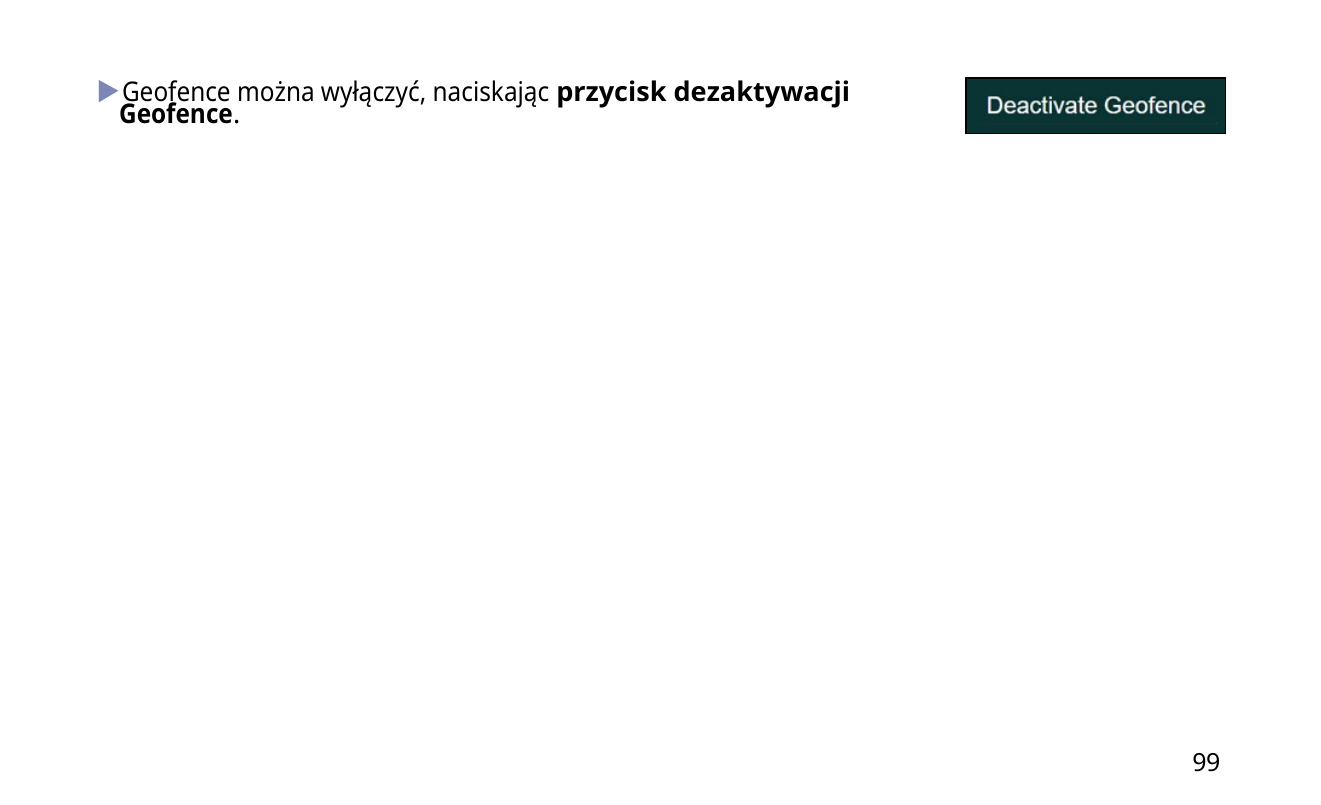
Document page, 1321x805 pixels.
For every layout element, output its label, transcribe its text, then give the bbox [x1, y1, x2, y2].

picture [967, 79, 1225, 133]
list Geofence można wyłączyć, naciskając przycisk dezaktywacji Geofence. [96, 81, 866, 131]
